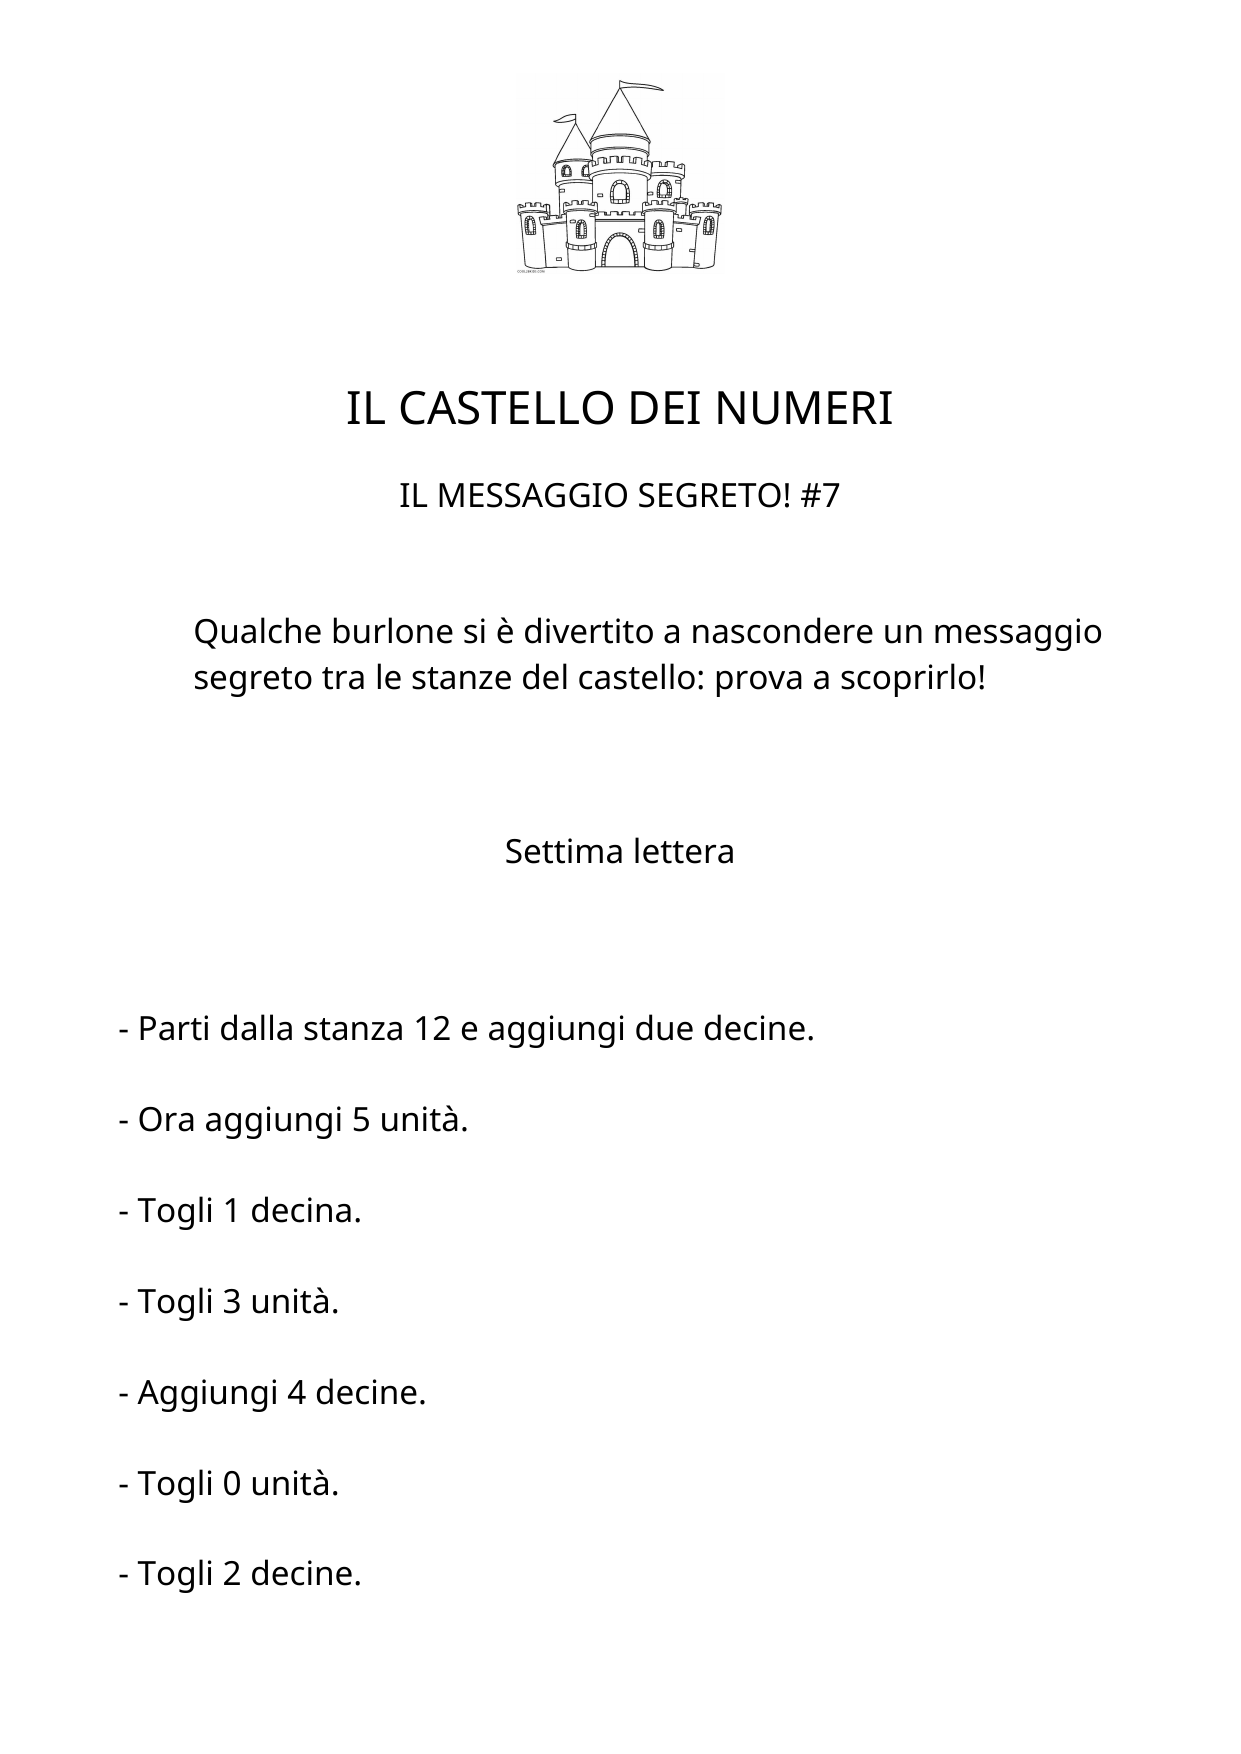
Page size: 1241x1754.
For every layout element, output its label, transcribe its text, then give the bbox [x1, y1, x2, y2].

text - Togli 2 decine. [118, 1550, 1122, 1596]
text Settima lettera [118, 828, 1122, 873]
text - Togli 3 unità. [118, 1278, 1122, 1323]
text - Ora aggiungi 5 unità. [118, 1096, 1122, 1141]
text - Parti dalla stanza 12 e aggiungi due decine. [118, 1005, 1122, 1051]
text IL MESSAGGIO SEGRETO! #7 [118, 472, 1122, 517]
text Qualche burlone si è divertito a nascondere un messaggio segreto tra le stanze del castello: prova a scoprirlo! [193, 608, 1122, 699]
text - Togli 0 unità. [118, 1459, 1122, 1505]
text IL CASTELLO DEI NUMERI [118, 375, 1122, 438]
picture [515, 73, 725, 274]
text - Togli 1 decina. [118, 1187, 1122, 1232]
text - Aggiungi 4 decine. [118, 1368, 1122, 1414]
